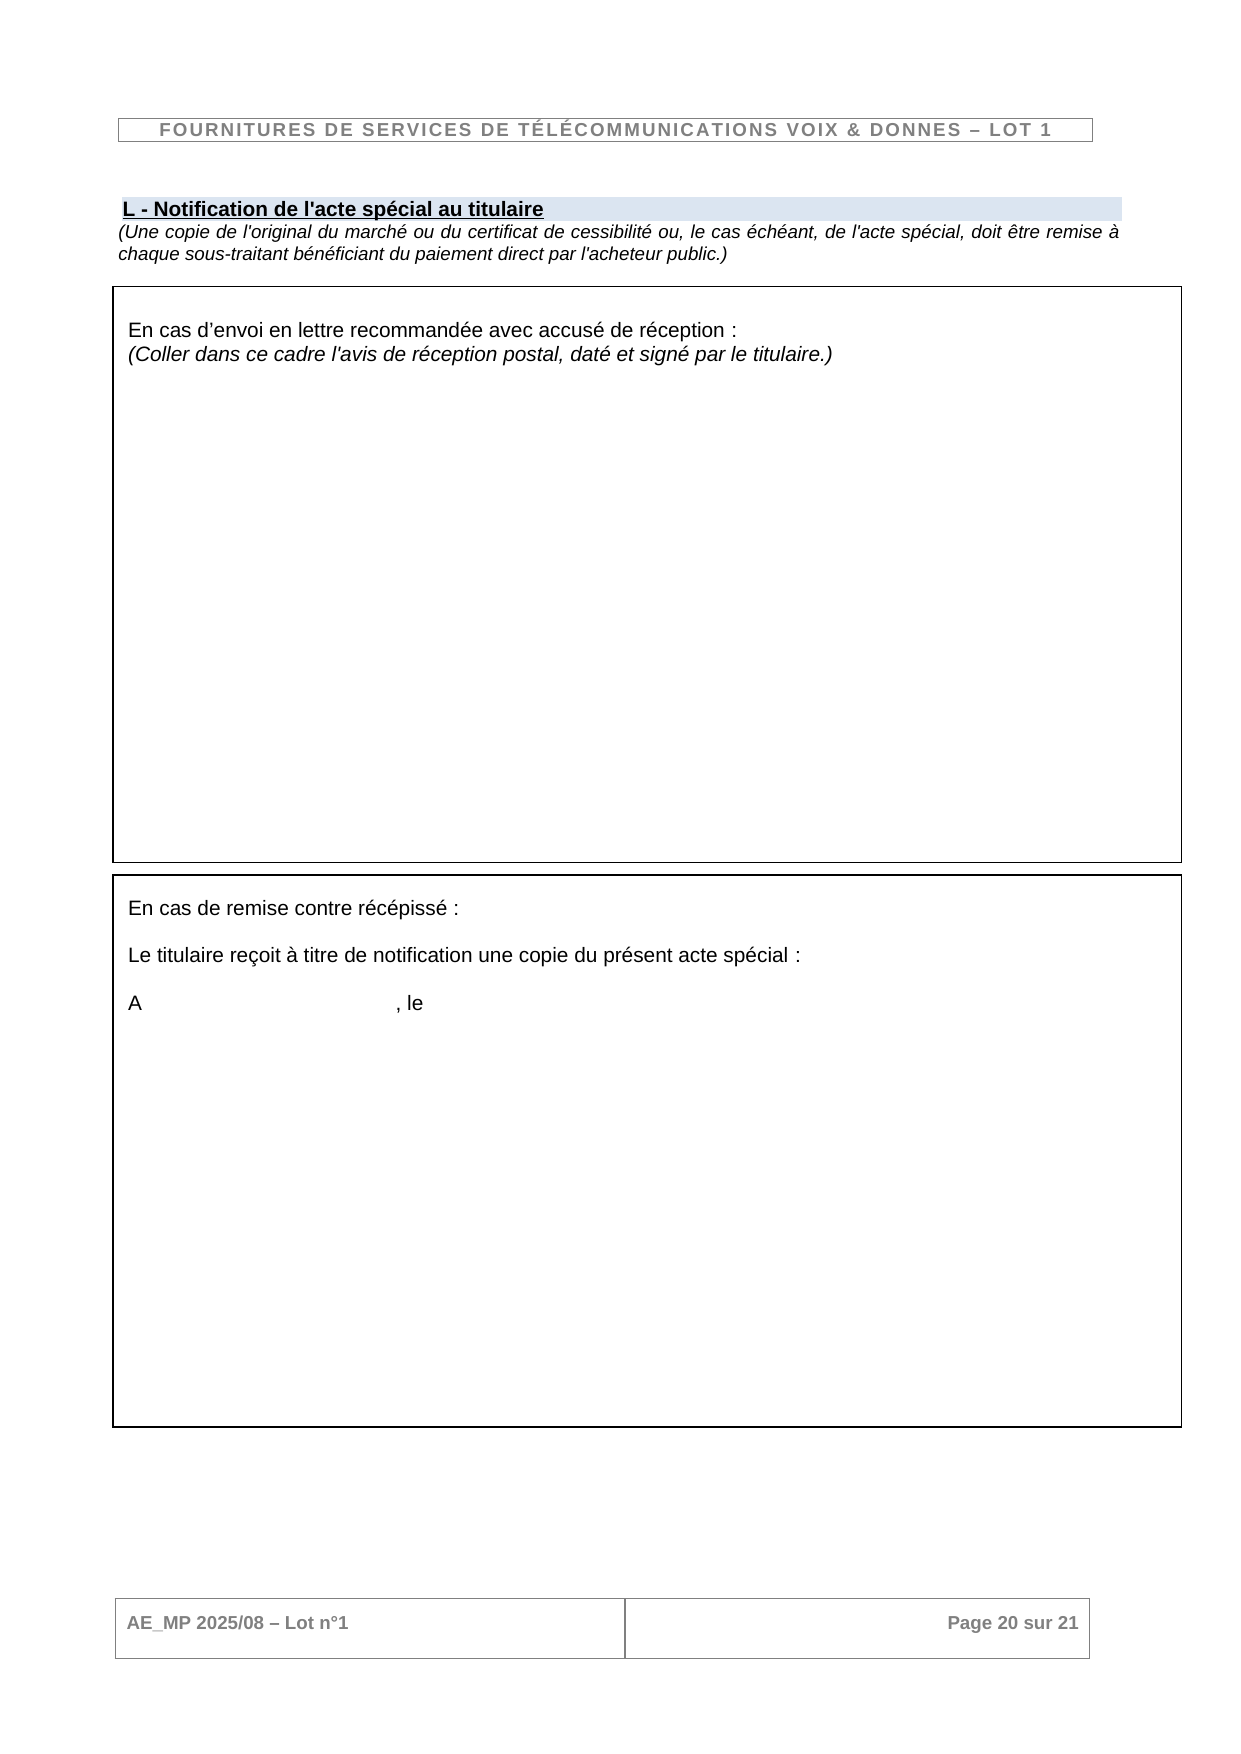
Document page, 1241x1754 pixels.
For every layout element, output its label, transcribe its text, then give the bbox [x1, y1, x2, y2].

text (Une copie de l'original du marché ou du certificat de cessibilité ou, le cas échéant, de l'acte spécial, doit être remise à chaque sous-traitant bénéficiant du paiement direct par l'acheteur public.) [118, 221, 1122, 264]
text L - Notification de l'acte spécial au titulaire [122, 197, 1122, 221]
